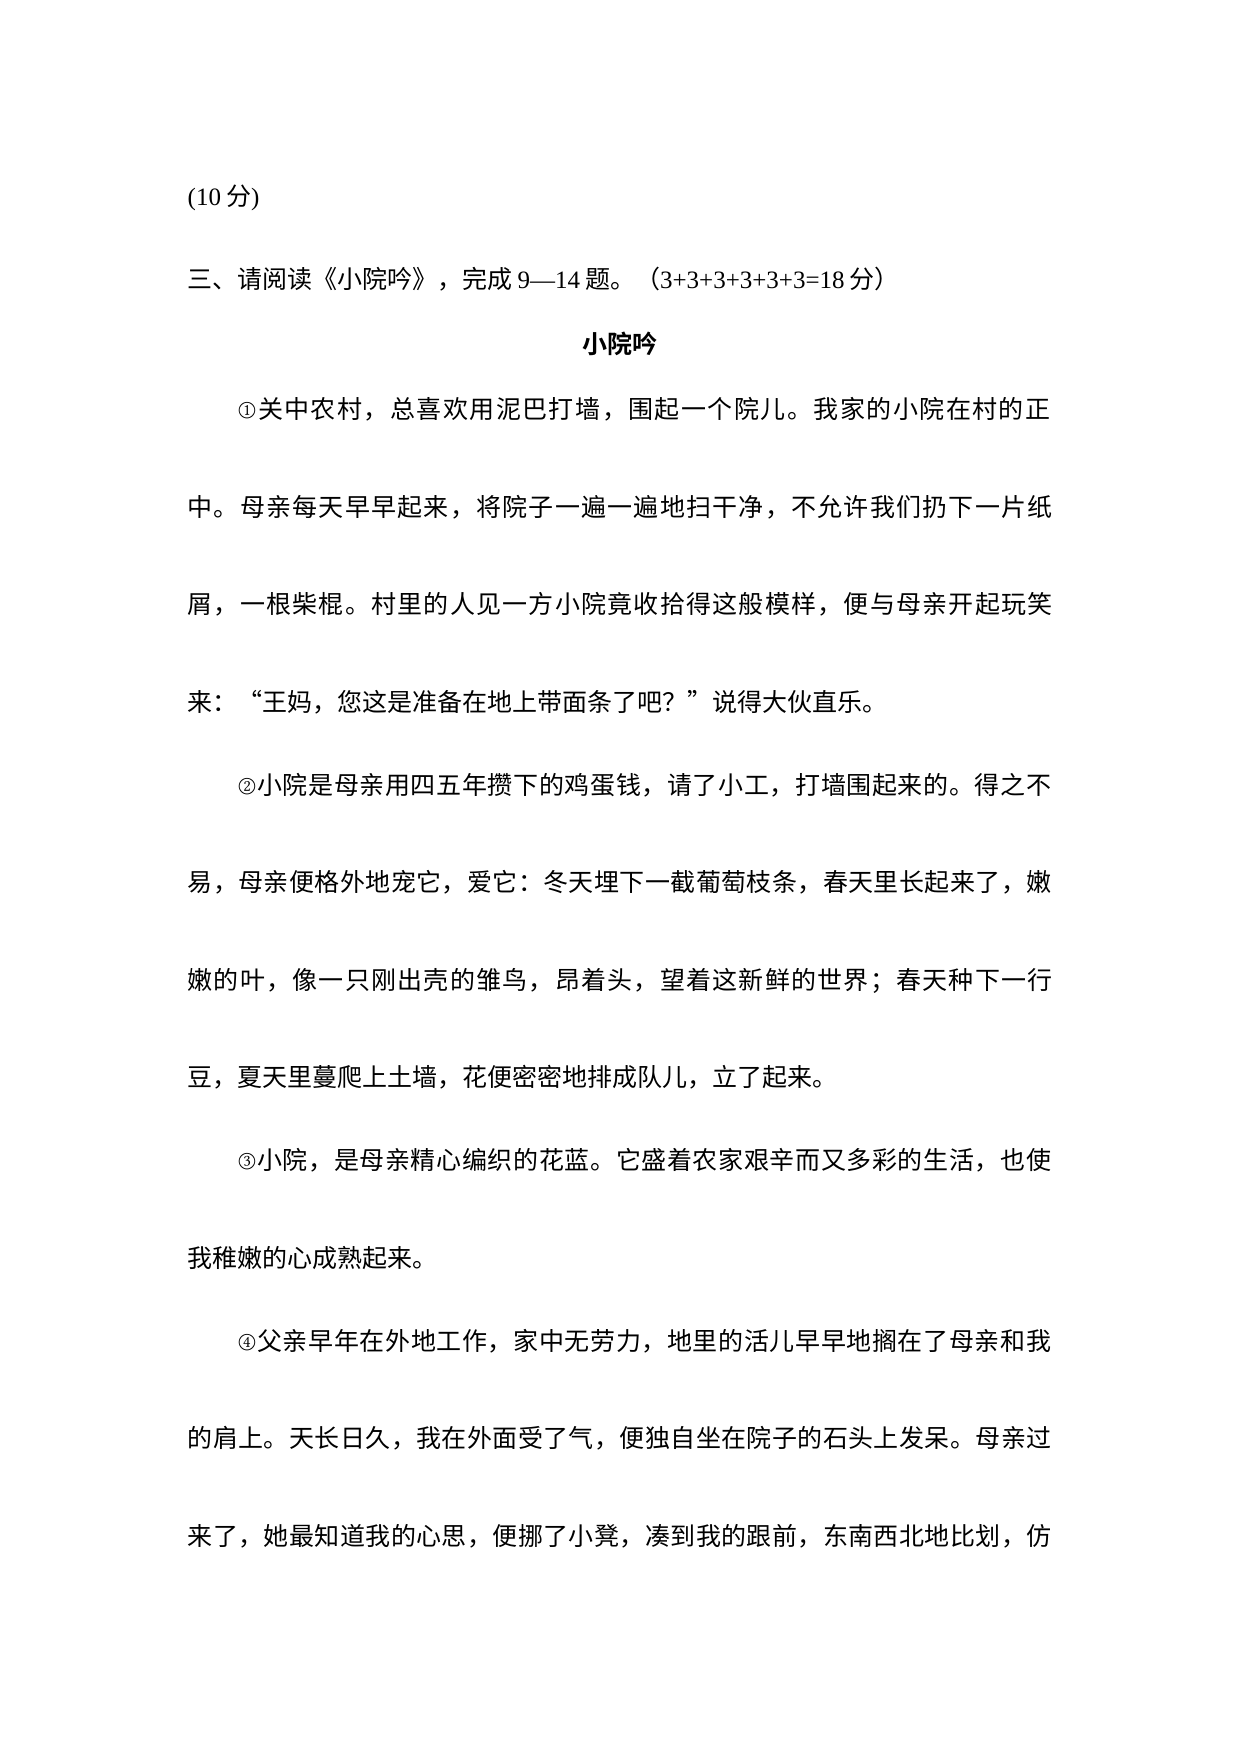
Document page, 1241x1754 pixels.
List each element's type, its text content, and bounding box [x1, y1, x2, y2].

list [187, 1307, 1053, 1567]
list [187, 162, 1053, 227]
list 小院吟 [187, 310, 1053, 375]
list 三、请阅读《小院吟》，完成9—14题。（3+3+3+3+3+3=18分） [187, 245, 1053, 310]
list ③小院，是母亲精心编织的花蓝。它盛着农家艰辛而又多彩的生活，也使我稚嫩的心成熟起来。 [187, 1126, 1053, 1289]
list ②小院是母亲用四五年攒下的鸡蛋钱，请了小工，打墙围起来的。得之不易，母亲便格外地宠它，爱它：冬天埋下一截葡萄枝条，春天里长起来了，嫩嫩的叶，像一只刚出壳的雏鸟，昂着头，望着这新鲜的世界；春天种下一行豆，夏天里蔓爬上土墙，花便密密地排成队儿，立了起来。 [187, 751, 1053, 1108]
list ①关中农村，总喜欢用泥巴打墙，围起一个院儿。我家的小院在村的正中。母亲每天早早起来，将院子一遍一遍地扫干净，不允许我们扔下一片纸屑，一根柴棍。村里的人见一方小院竟收拾得这般模样，便与母亲开起玩笑来：“王妈，您这是准备在地上带面条了吧？”说得大伙直乐。 [187, 375, 1053, 733]
